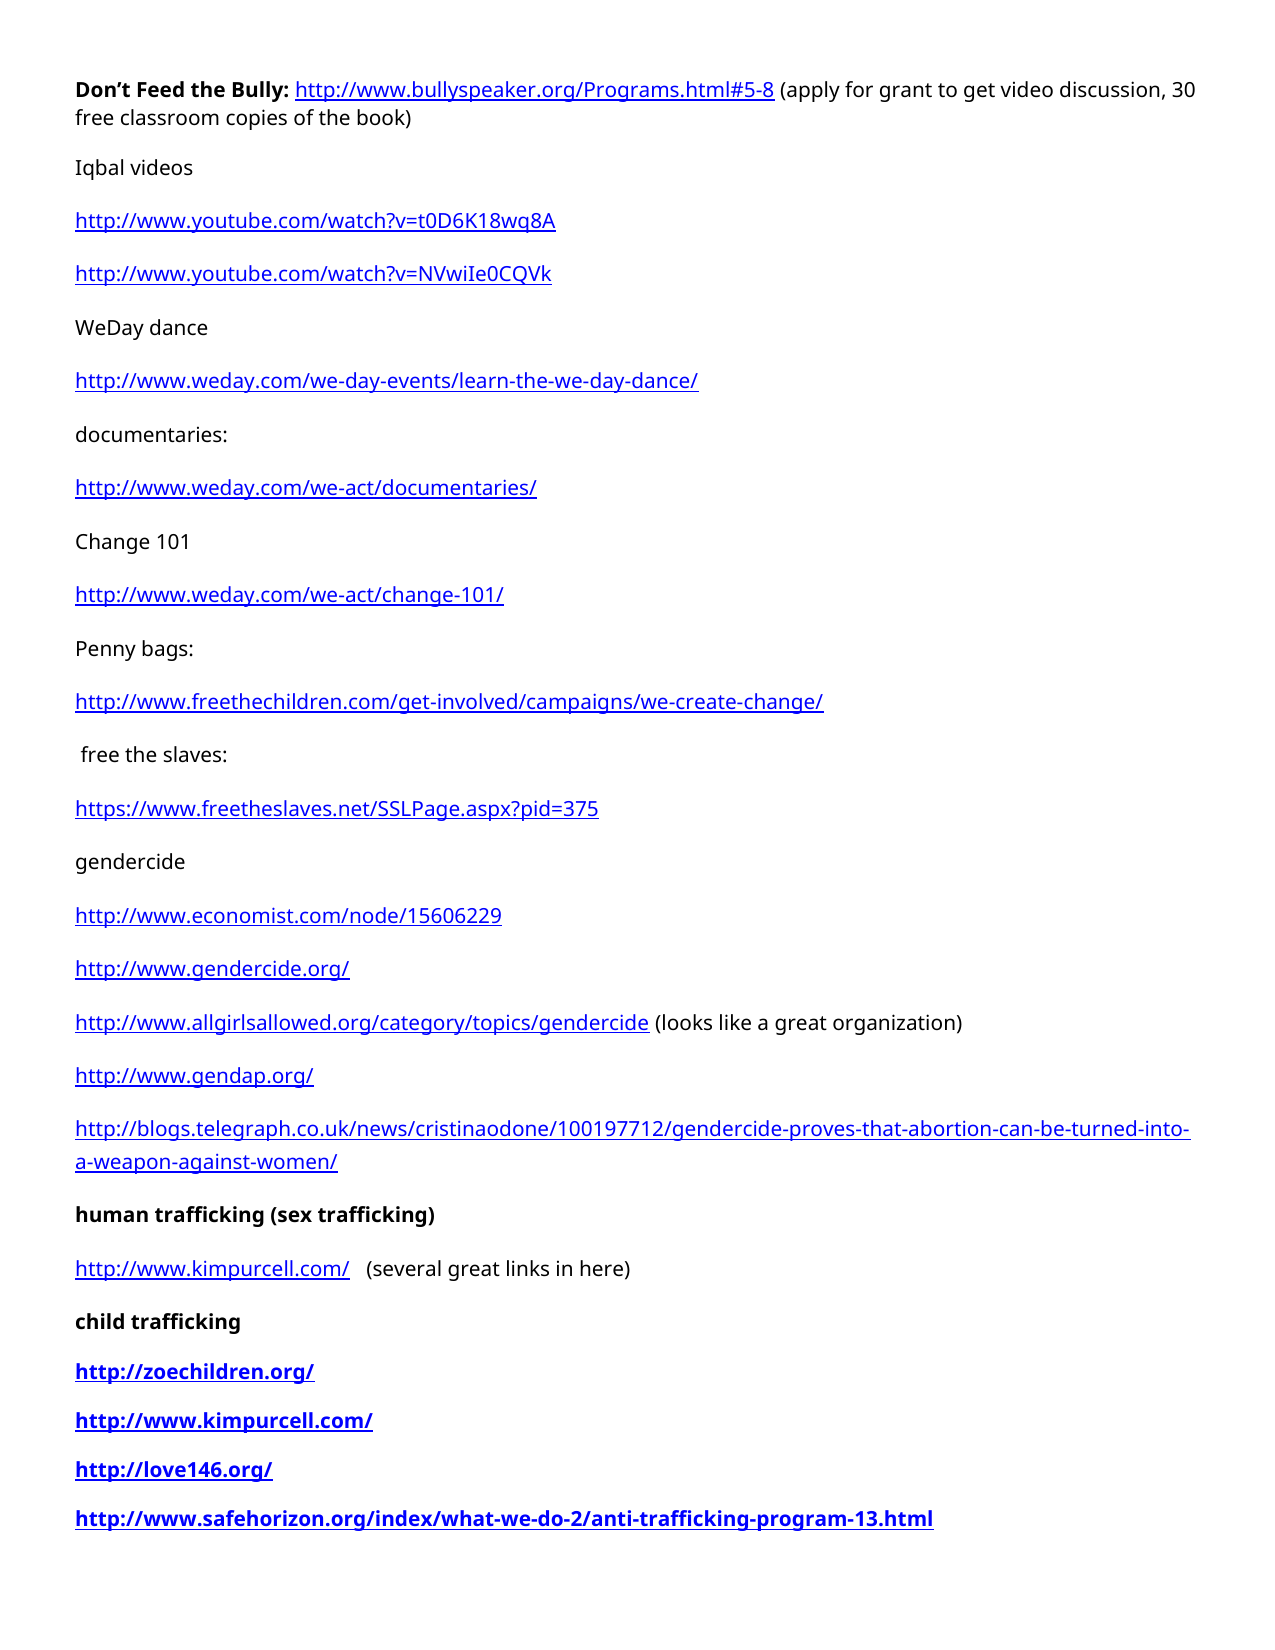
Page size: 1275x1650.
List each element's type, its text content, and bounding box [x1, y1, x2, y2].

text http://www.freethechildren.com/get-involved/campaigns/we-create-change/ [75, 687, 1200, 716]
text http://love146.org/ [75, 1455, 1200, 1484]
text gendercide [75, 847, 1200, 876]
text http://zoechildren.org/ [75, 1357, 1200, 1385]
text http://www.kimpurcell.com/ [75, 1406, 1200, 1434]
text http://blogs.telegraph.co.uk/news/cristinaodone/100197712/gendercide-proves-that-abortion-can-be-turned-into-a-weapon-against-women/ [75, 1114, 1200, 1176]
text http://www.youtube.com/watch?v=t0D6K18wq8A [75, 206, 1200, 234]
text Penny bags: [75, 634, 1200, 662]
text http://www.gendercide.org/ [75, 954, 1200, 983]
text child trafficking [75, 1307, 1200, 1336]
text http://www.economist.com/node/15606229 [75, 901, 1200, 929]
text free the slaves: [75, 741, 1200, 769]
text http://www.weday.com/we-act/change-101/ [75, 580, 1200, 609]
text http://www.gendap.org/ [75, 1061, 1200, 1089]
text http://www.allgirlsallowed.org/category/topics/gendercide (looks like a great organization) [75, 1008, 1200, 1036]
text http://www.weday.com/we-act/documentaries/ [75, 473, 1200, 502]
text documentaries: [75, 420, 1200, 448]
text WeDay dance [75, 313, 1200, 341]
text http://www.youtube.com/watch?v=NVwiIe0CQVk [75, 259, 1200, 288]
text Don’t Feed the Bully: http://www.bullyspeaker.org/Programs.html#5-8 (apply for grant to get video discussion, 30 free classroom copies of the book) [75, 75, 1200, 132]
text http://www.kimpurcell.com/ (several great links in here) [75, 1254, 1200, 1282]
text http://www.safehorizon.org/index/what-we-do-2/anti-trafficking-program-13.html [75, 1504, 1200, 1533]
text Change 101 [75, 527, 1200, 555]
text https://www.freetheslaves.net/SSLPage.aspx?pid=375 [75, 794, 1200, 822]
text human trafficking (sex trafficking) [75, 1201, 1200, 1229]
text Iqbal videos [75, 153, 1200, 181]
text http://www.weday.com/we-day-events/learn-the-we-day-dance/ [75, 366, 1200, 395]
